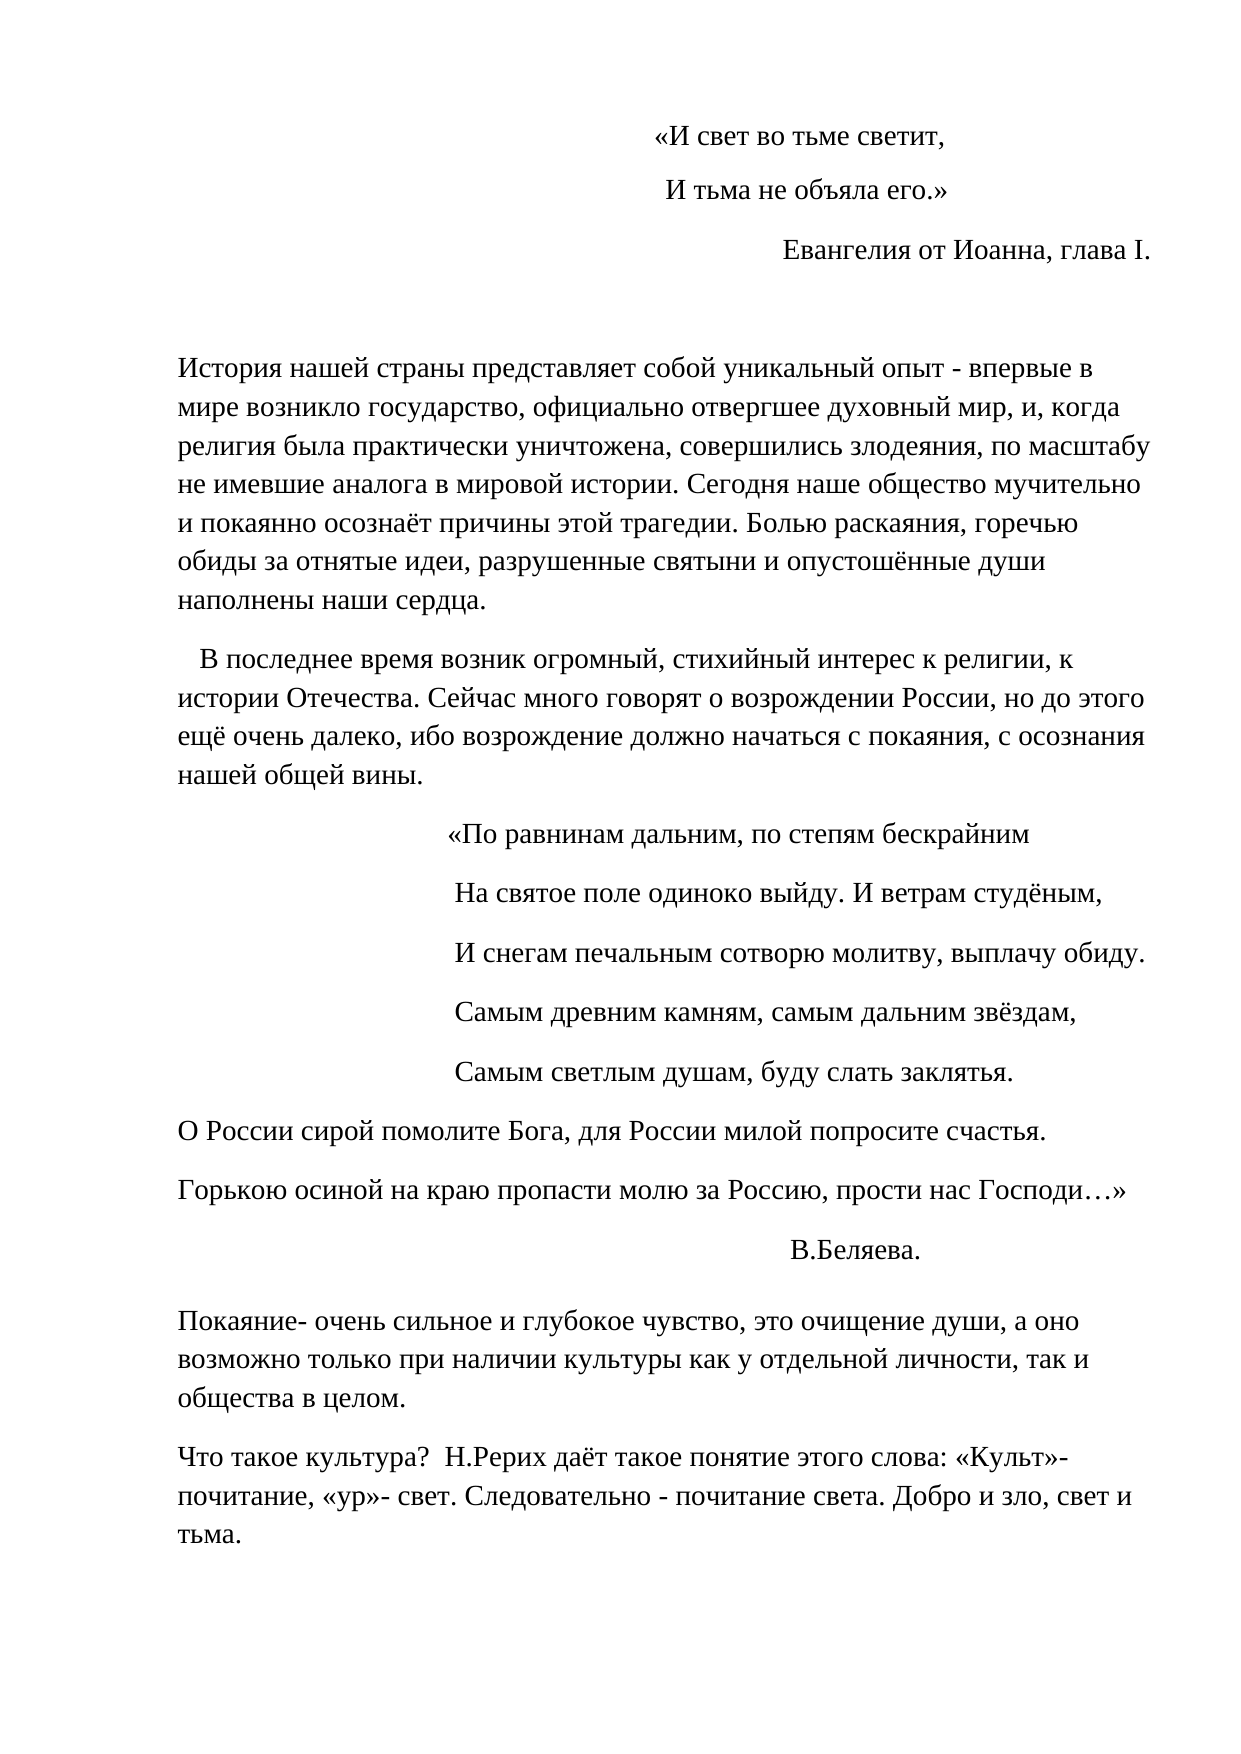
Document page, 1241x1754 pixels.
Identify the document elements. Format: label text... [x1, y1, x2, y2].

text Евангелия от Иоанна, глава I. [177, 232, 1152, 265]
text В.Беляева. [177, 1232, 1152, 1265]
text О России сирой помолите Бога, для России милой попросите счастья. [177, 1113, 1152, 1147]
text Самым древним камням, самым дальним звёздам, [177, 994, 1152, 1028]
text На святое поле одиноко выйду. И ветрам студёным, [177, 876, 1152, 909]
text И снегам печальным сотворю молитву, выплачу обиду. [177, 935, 1152, 968]
text «И свет во тьме светит, [177, 118, 1152, 152]
text Покаяние- очень сильное и глубокое чувство, это очищение души, а оно возможно только при наличии культуры как у отдельной личности, так и общества в целом. [177, 1303, 1152, 1414]
text Самым светлым душам, буду слать заклятья. [177, 1054, 1152, 1087]
text И тьма не объяла его.» [177, 172, 1152, 206]
text Что такое культура? Н.Рерих даёт такое понятие этого слова: «Культ»- почитание, «ур»- свет. Следовательно - почитание света. Добро и зло, свет и тьма. [177, 1439, 1152, 1550]
text История нашей страны представляет собой уникальный опыт - впервые в мире возникло государство, официально отвергшее духовный мир, и, когда религия была практически уничтожена, совершились злодеяния, по масштабу не имевшие аналога в мировой истории. Сегодня наше общество мучительно и покаянно осознаёт причины этой трагедии. Болью раскаяния, горечью обиды за отнятые идеи, разрушенные святыни и опустошённые души наполнены наши сердца. [177, 351, 1152, 615]
text «По равнинам дальним, по степям бескрайним [177, 816, 1152, 850]
text Горькою осиной на краю пропасти молю за Россию, прости нас Господи…» [177, 1172, 1152, 1206]
text В последнее время возник огромный, стихийный интерес к религии, к истории Отечества. Сейчас много говорят о возрождении России, но до этого ещё очень далеко, ибо возрождение должно начаться с покаяния, с осознания нашей общей вины. [177, 641, 1152, 790]
